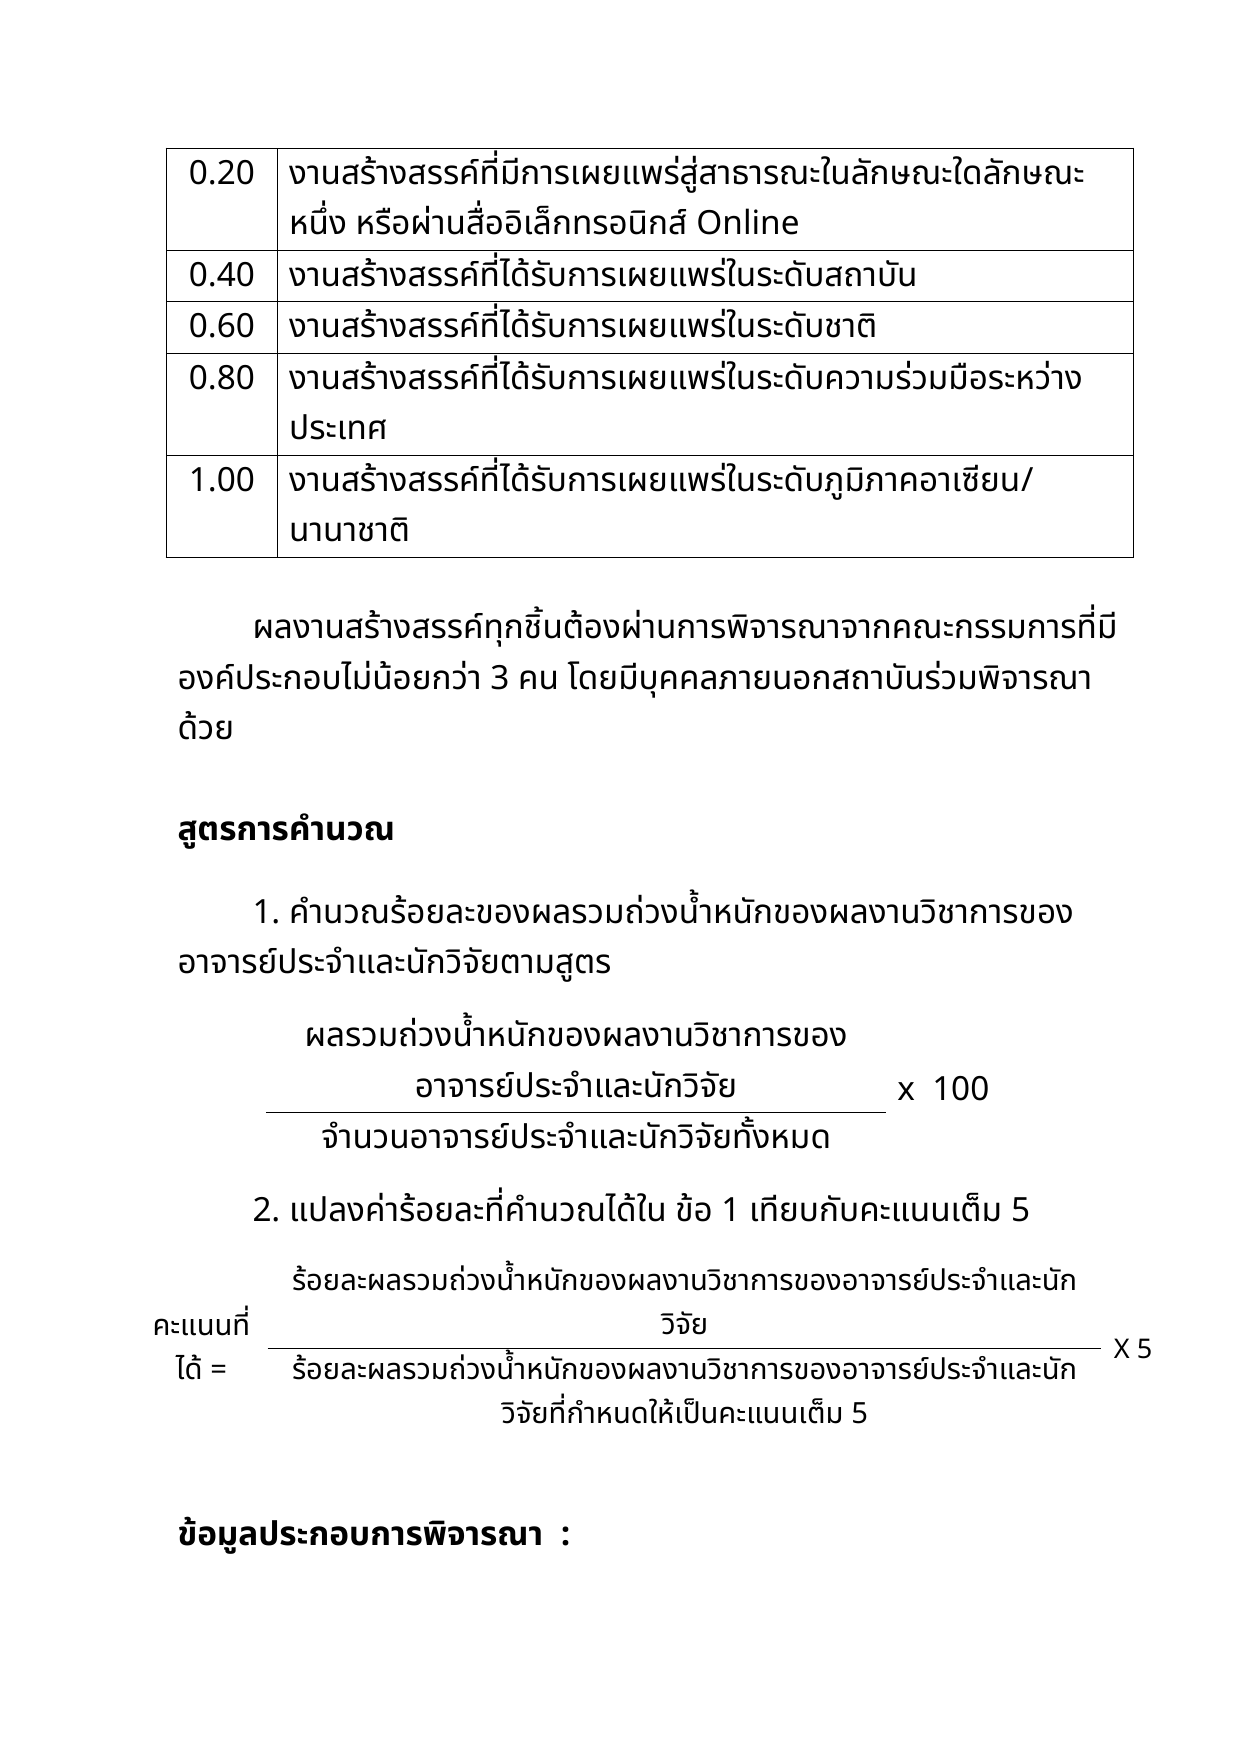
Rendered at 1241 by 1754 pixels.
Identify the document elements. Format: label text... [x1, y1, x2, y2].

table_cell 0.60 [167, 302, 277, 353]
text สูตรการคำนวณ [177, 804, 1122, 855]
table_cell 0.20 [167, 149, 277, 250]
table_cell งานสร้างสรรค์ที่ได้รับการเผยแพร่ในระดับภูมิภาคอาเซียน/นานาชาติ [278, 456, 1133, 557]
text 2. แปลงค่าร้อยละที่คำนวณได้ใน ข้อ 1 เทียบกับคะแนนเต็ม 5 [177, 1186, 1122, 1237]
text ผลงานสร้างสรรค์ทุกชิ้นต้องผ่านการพิจารณาจากคณะกรรมการที่มีองค์ประกอบไม่น้อยกว่า 3 คน โดยมีบุคคลภายนอกสถาบันร่วมพิจารณาด้วย [177, 603, 1122, 754]
text 1. คำนวณร้อยละของผลรวมถ่วงน้ำหนักของผลงานวิชาการของอาจารย์ประจำและนักวิจัยตามสูตร [177, 887, 1122, 988]
table_header ผลรวมถ่วงน้ำหนักของผลงานวิชาการของอาจารย์ประจำและนักวิจัย [266, 1011, 886, 1112]
table_cell 0.40 [167, 251, 277, 301]
text ข้อมูลประกอบการพิจารณา : [177, 1510, 1122, 1560]
table_header คะแนนที่ได้ = [135, 1260, 268, 1437]
table_header x 100 [886, 1011, 1034, 1163]
table_header ร้อยละผลรวมถ่วงน้ำหนักของผลงานวิชาการของอาจารย์ประจำและนักวิจัย [268, 1260, 1101, 1348]
table_header X 5 [1101, 1260, 1164, 1437]
table_cell 0.80 [167, 354, 277, 454]
table_cell งานสร้างสรรค์ที่ได้รับการเผยแพร่ในระดับความร่วมมือระหว่างประเทศ [278, 354, 1133, 454]
table_cell จำนวนอาจารย์ประจำและนักวิจัยทั้งหมด [266, 1113, 886, 1163]
table_cell งานสร้างสรรค์ที่ได้รับการเผยแพร่ในระดับชาติ [278, 302, 1133, 353]
table_cell งานสร้างสรรค์ที่มีการเผยแพร่สู่สาธารณะในลักษณะใดลักษณะหนึ่ง หรือผ่านสื่ออิเล็กทรอนิกส์ Online [278, 149, 1133, 250]
table_cell ร้อยละผลรวมถ่วงน้ำหนักของผลงานวิชาการของอาจารย์ประจำและนักวิจัยที่กำหนดให้เป็นคะแนนเต็ม 5 [268, 1349, 1101, 1437]
table_cell งานสร้างสรรค์ที่ได้รับการเผยแพร่ในระดับสถาบัน [278, 251, 1133, 301]
table_cell 1.00 [167, 456, 277, 557]
